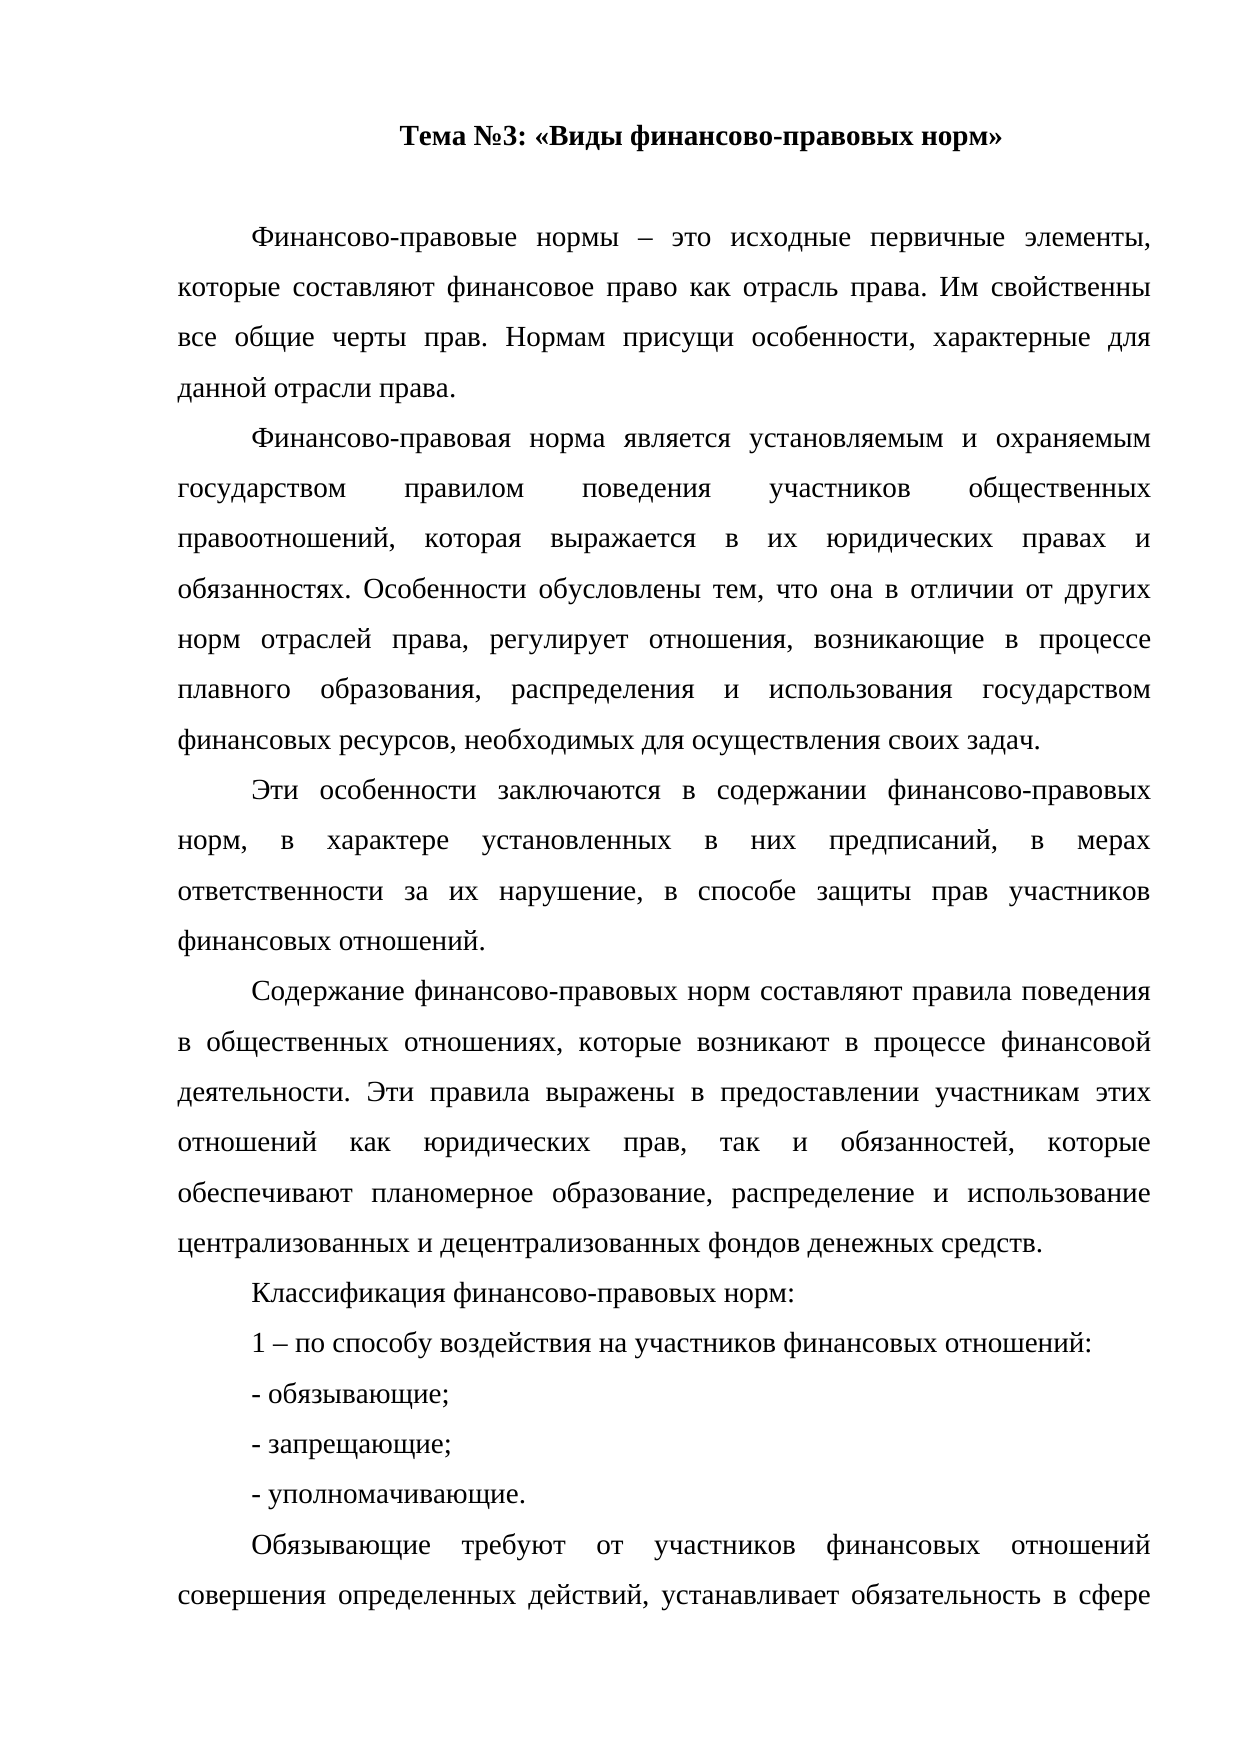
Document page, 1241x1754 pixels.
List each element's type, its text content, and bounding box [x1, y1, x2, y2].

text Эти особенности заключаются в содержании финансово-правовых норм, в характере установленных в них предписаний, в мерах ответственности за их нарушение, в способе защиты прав участников финансовых отношений. [177, 772, 1152, 957]
text Финансово-правовая норма является установляемым и охраняемым государством правилом поведения участников общественных правоотношений, которая выражается в их юридических правах и обязанностях. Особенности обусловлены тем, что она в отличии от других норм отраслей права, регулирует отношения, возникающие в процессе плавного образования, распределения и использования государством финансовых ресурсов, необходимых для осуществления своих задач. [177, 420, 1152, 755]
text Классификация финансово-правовых норм: [177, 1275, 1152, 1309]
text - запрещающие; [177, 1426, 1152, 1460]
text Содержание финансово-правовых норм составляют правила поведения в общественных отношениях, которые возникают в процессе финансовой деятельности. Эти правила выражены в предоставлении участникам этих отношений как юридических прав, так и обязанностей, которые обеспечивают планомерное образование, распределение и использование централизованных и децентрализованных фондов денежных средств. [177, 973, 1152, 1258]
text Финансово-правовые нормы – это исходные первичные элементы, которые составляют финансовое право как отрасль права. Им свойственны все общие черты прав. Нормам присущи особенности, характерные для данной отрасли права. [177, 219, 1152, 403]
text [177, 1527, 1152, 1611]
text 1 – по способу воздействия на участников финансовых отношений: [177, 1326, 1152, 1359]
text Тема №3: «Виды финансово-правовых норм» [177, 118, 1152, 152]
text - обязывающие; [177, 1376, 1152, 1409]
text - уполномачивающие. [177, 1477, 1152, 1510]
